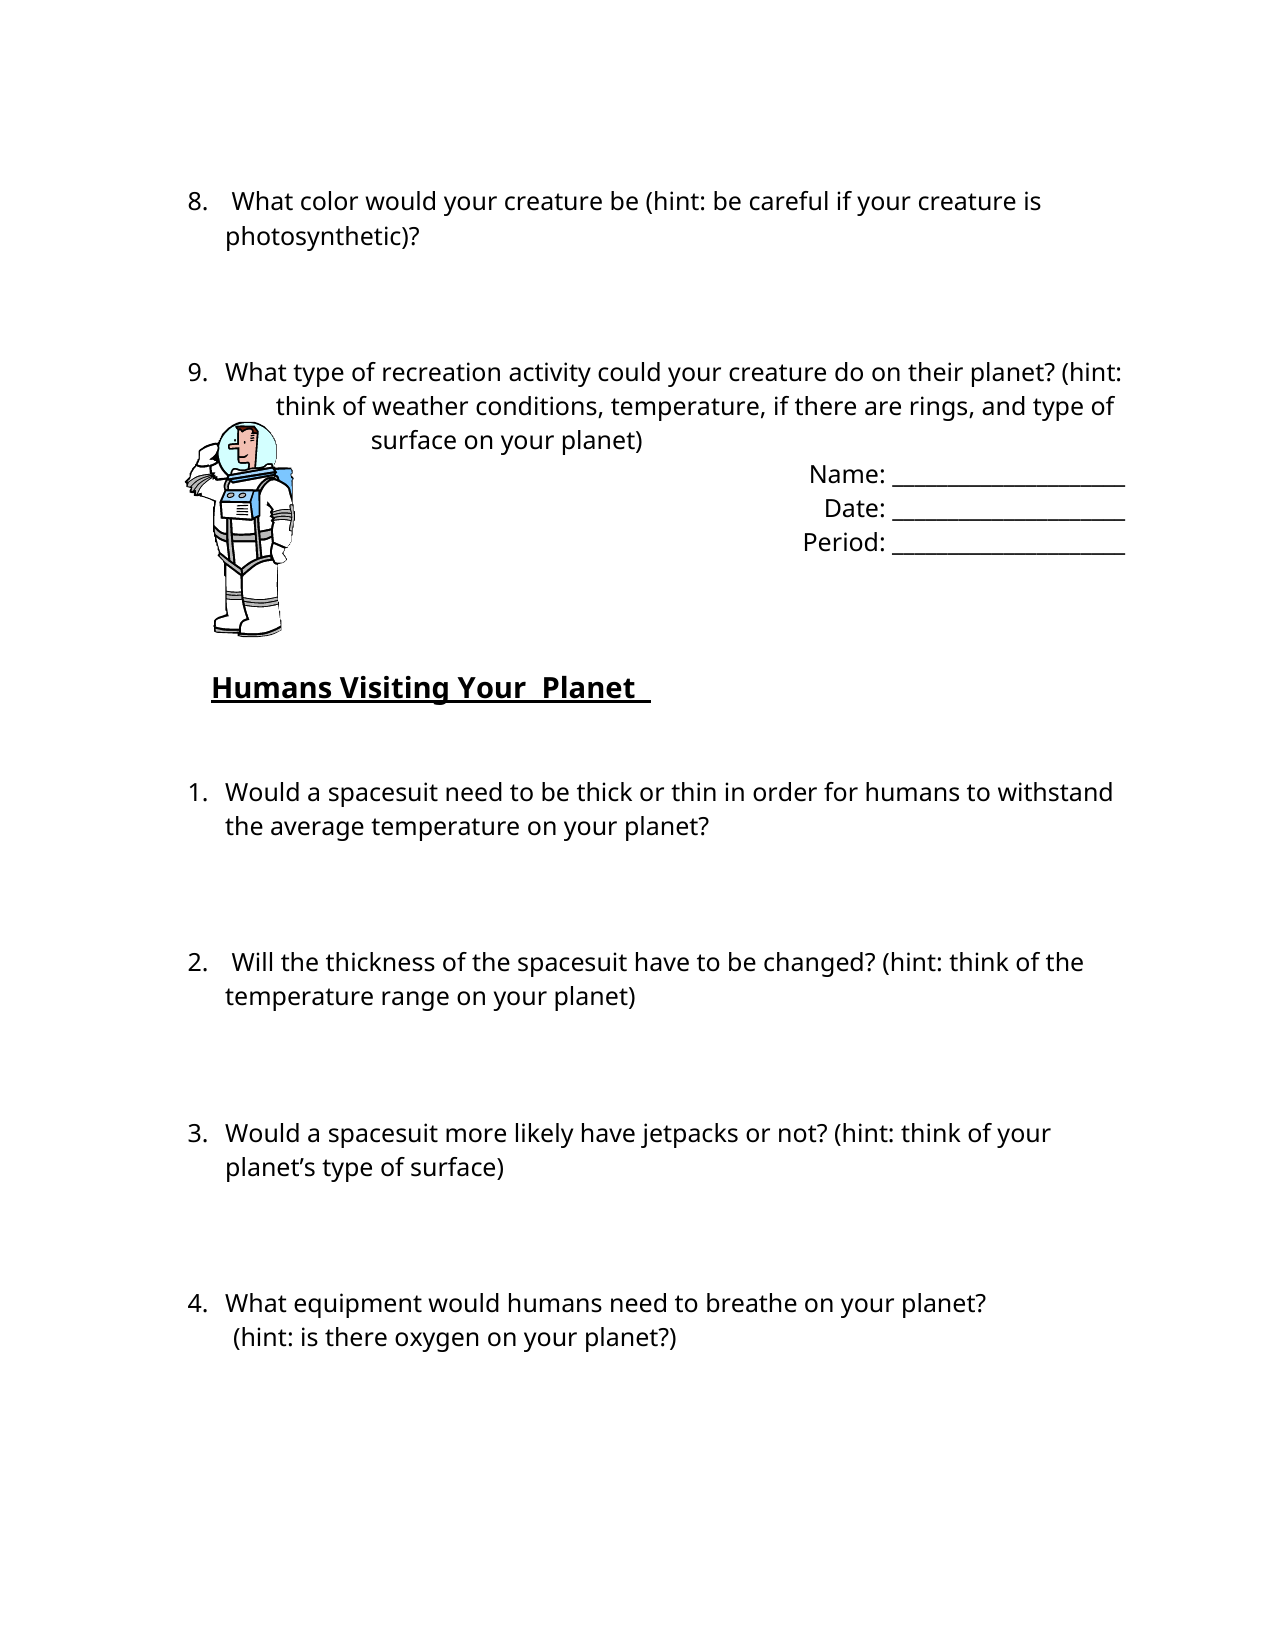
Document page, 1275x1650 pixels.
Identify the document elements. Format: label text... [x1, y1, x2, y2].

list Would a spacesuit more likely have jetpacks or not? (hint: think of your planet’s type of surface) [187, 1115, 1125, 1183]
list What color would your creature be (hint: be careful if your creature is photosynthetic)? [187, 184, 1125, 252]
list Will the thickness of the spacesuit have to be changed? (hint: think of the temperature range on your planet) [187, 945, 1125, 1013]
list Would a spacesuit need to be thick or thin in order for humans to withstand the average temperature on your planet? [187, 775, 1125, 843]
list What type of recreation activity could your creature do on their planet? (hint: think of weather conditions, temperature, if there are rings, and type of surface on your planet) [187, 354, 1125, 457]
text Humans Visiting Your Planet [150, 627, 1125, 707]
text Name: _____________________ [150, 457, 1125, 491]
text (hint: is there oxygen on your planet?) [187, 1320, 1125, 1354]
list What equipment would humans need to breathe on your planet? [187, 1286, 1125, 1320]
text Period: _____________________ [150, 525, 1125, 559]
text Date: _____________________ [150, 491, 1125, 525]
